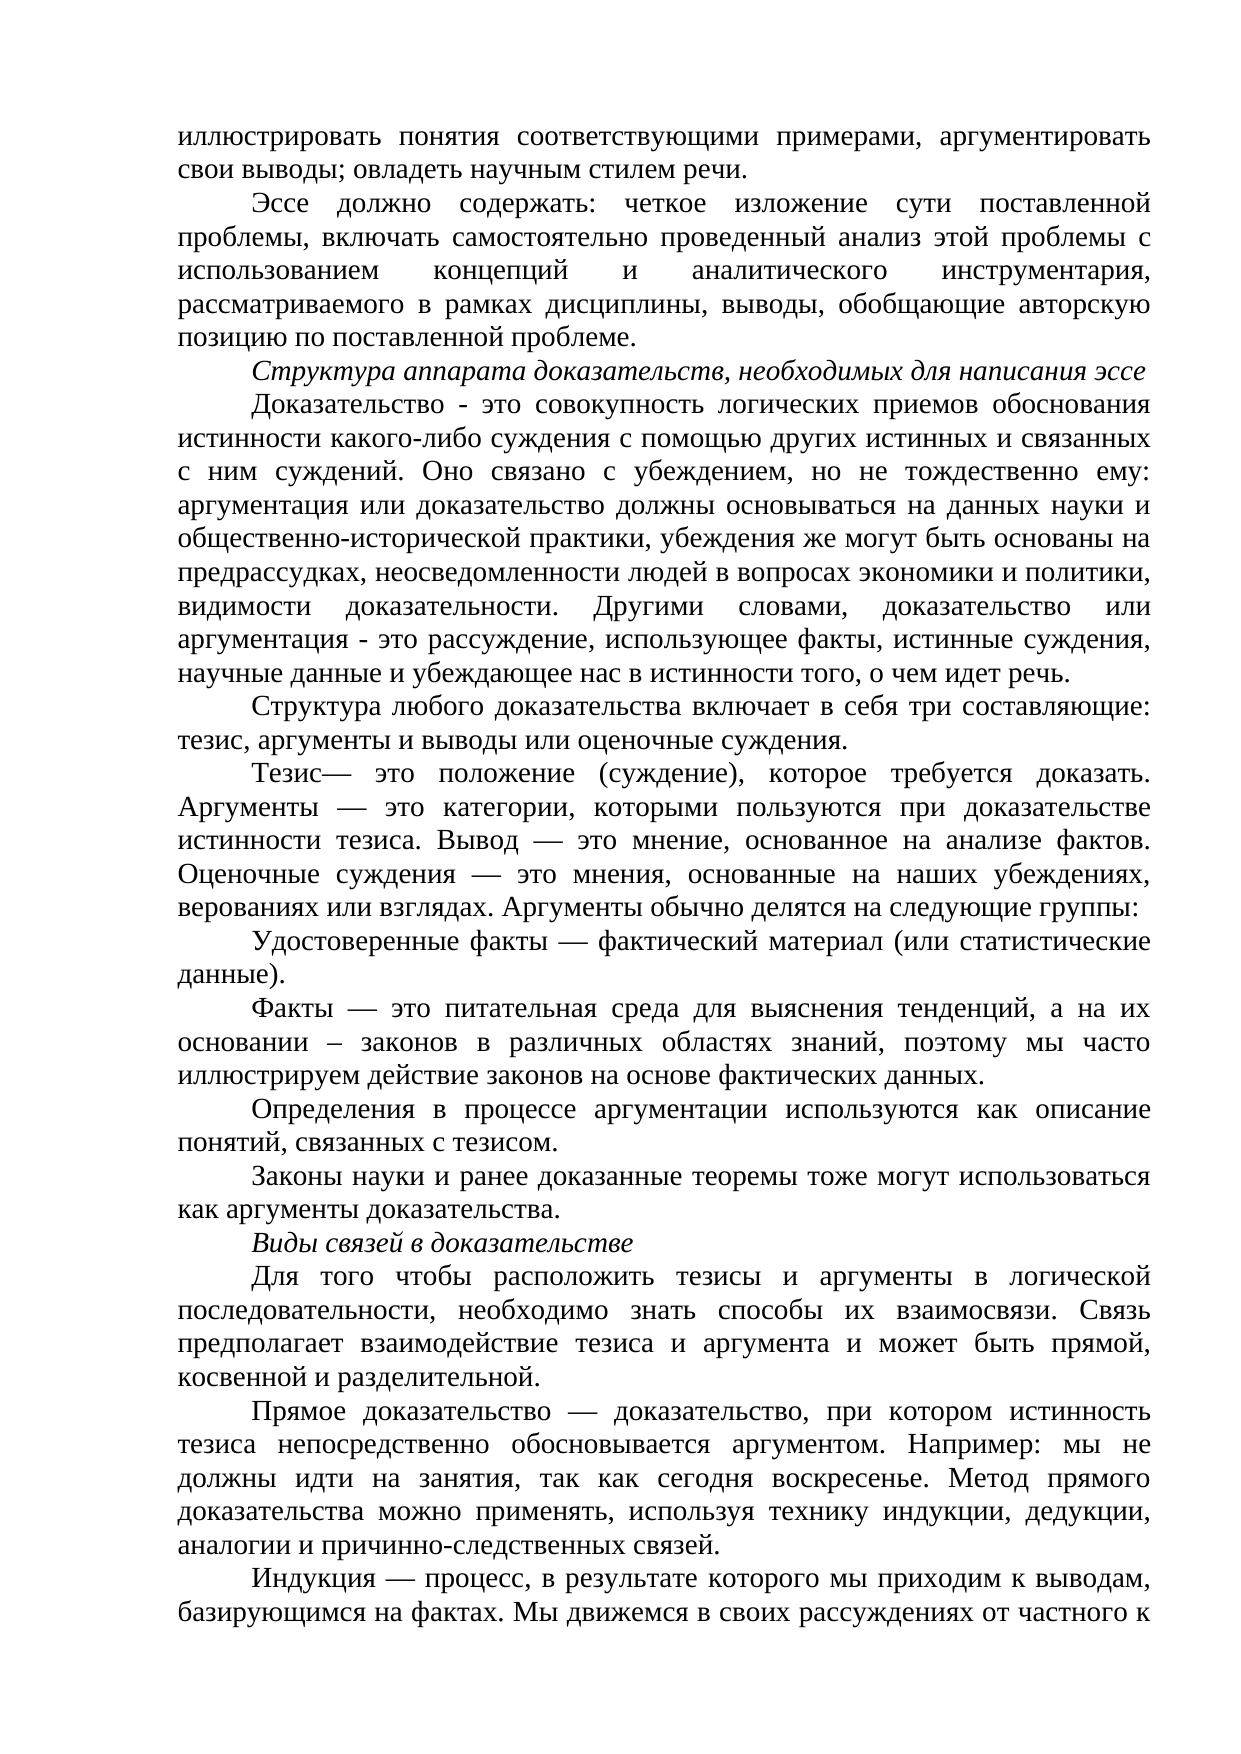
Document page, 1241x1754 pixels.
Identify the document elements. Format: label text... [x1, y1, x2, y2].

text Законы науки и ранее доказанные теоремы тоже могут использоваться как аргументы доказательства. [177, 1158, 1152, 1225]
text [177, 1560, 1152, 1627]
text Прямое доказательство — доказательство, при котором истинность тезиса непосредственно обосновывается аргументом. Например: мы не должны идти на занятия, так как сегодня воскресенье. Метод прямого доказательства можно применять, используя технику индукции, дедукции, аналогии и причинно-следственных связей. [177, 1393, 1152, 1560]
text Определения в процессе аргументации используются как описание понятий, связанных с тезисом. [177, 1091, 1152, 1158]
text Тезис— это положение (суждение), которое требуется доказать. Аргументы — это категории, которыми пользуются при доказательстве истинности тезиса. Вывод — это мнение, основанное на анализе фактов. Оценочные суждения — это мнения, основанные на наших убеждениях, верованиях или взглядах. Аргументы обычно делятся на следующие группы: [177, 755, 1152, 923]
text Структура любого доказательства включает в себя три составляющие: тезис, аргументы и выводы или оценочные суждения. [177, 688, 1152, 755]
text Факты — это питательная среда для выяснения тенденций, а на их основании – законов в различных областях знаний, поэтому мы часто иллюстрируем действие законов на основе фактических данных. [177, 990, 1152, 1091]
text Доказательство - это совокупность логических приемов обоснования истинности какого-либо суждения с помощью других истинных и связанных с ним суждений. Оно связано с убеждением, но не тождественно ему: аргументация или доказательство должны основываться на данных науки и общественно-исторической практики, убеждения же могут быть основаны на предрассудках, неосведомленности людей в вопросах экономики и политики, видимости доказательности. Другими словами, доказательство или аргументация - это рассуждение, использующее факты, истинные суждения, научные данные и убеждающее нас в истинности того, о чем идет речь. [177, 386, 1152, 688]
text Эссе должно содержать: четкое изложение сути поставленной проблемы, включать самостоятельно проведенный анализ этой проблемы с использованием концепций и аналитического инструментария, рассматриваемого в рамках дисциплины, выводы, обобщающие авторскую позицию по поставленной проблеме. [177, 185, 1152, 353]
text Удостоверенные факты — фактический материал (или статистические данные). [177, 923, 1152, 990]
text Виды связей в доказательстве [177, 1225, 1152, 1258]
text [177, 118, 1152, 185]
text Структура аппарата доказательств, необходимых для написания эссе [177, 353, 1152, 386]
text Для того чтобы расположить тезисы и аргументы в логической последовательности, необходимо знать способы их взаимосвязи. Связь предполагает взаимодействие тезиса и аргумента и может быть прямой, косвенной и разделительной. [177, 1258, 1152, 1393]
